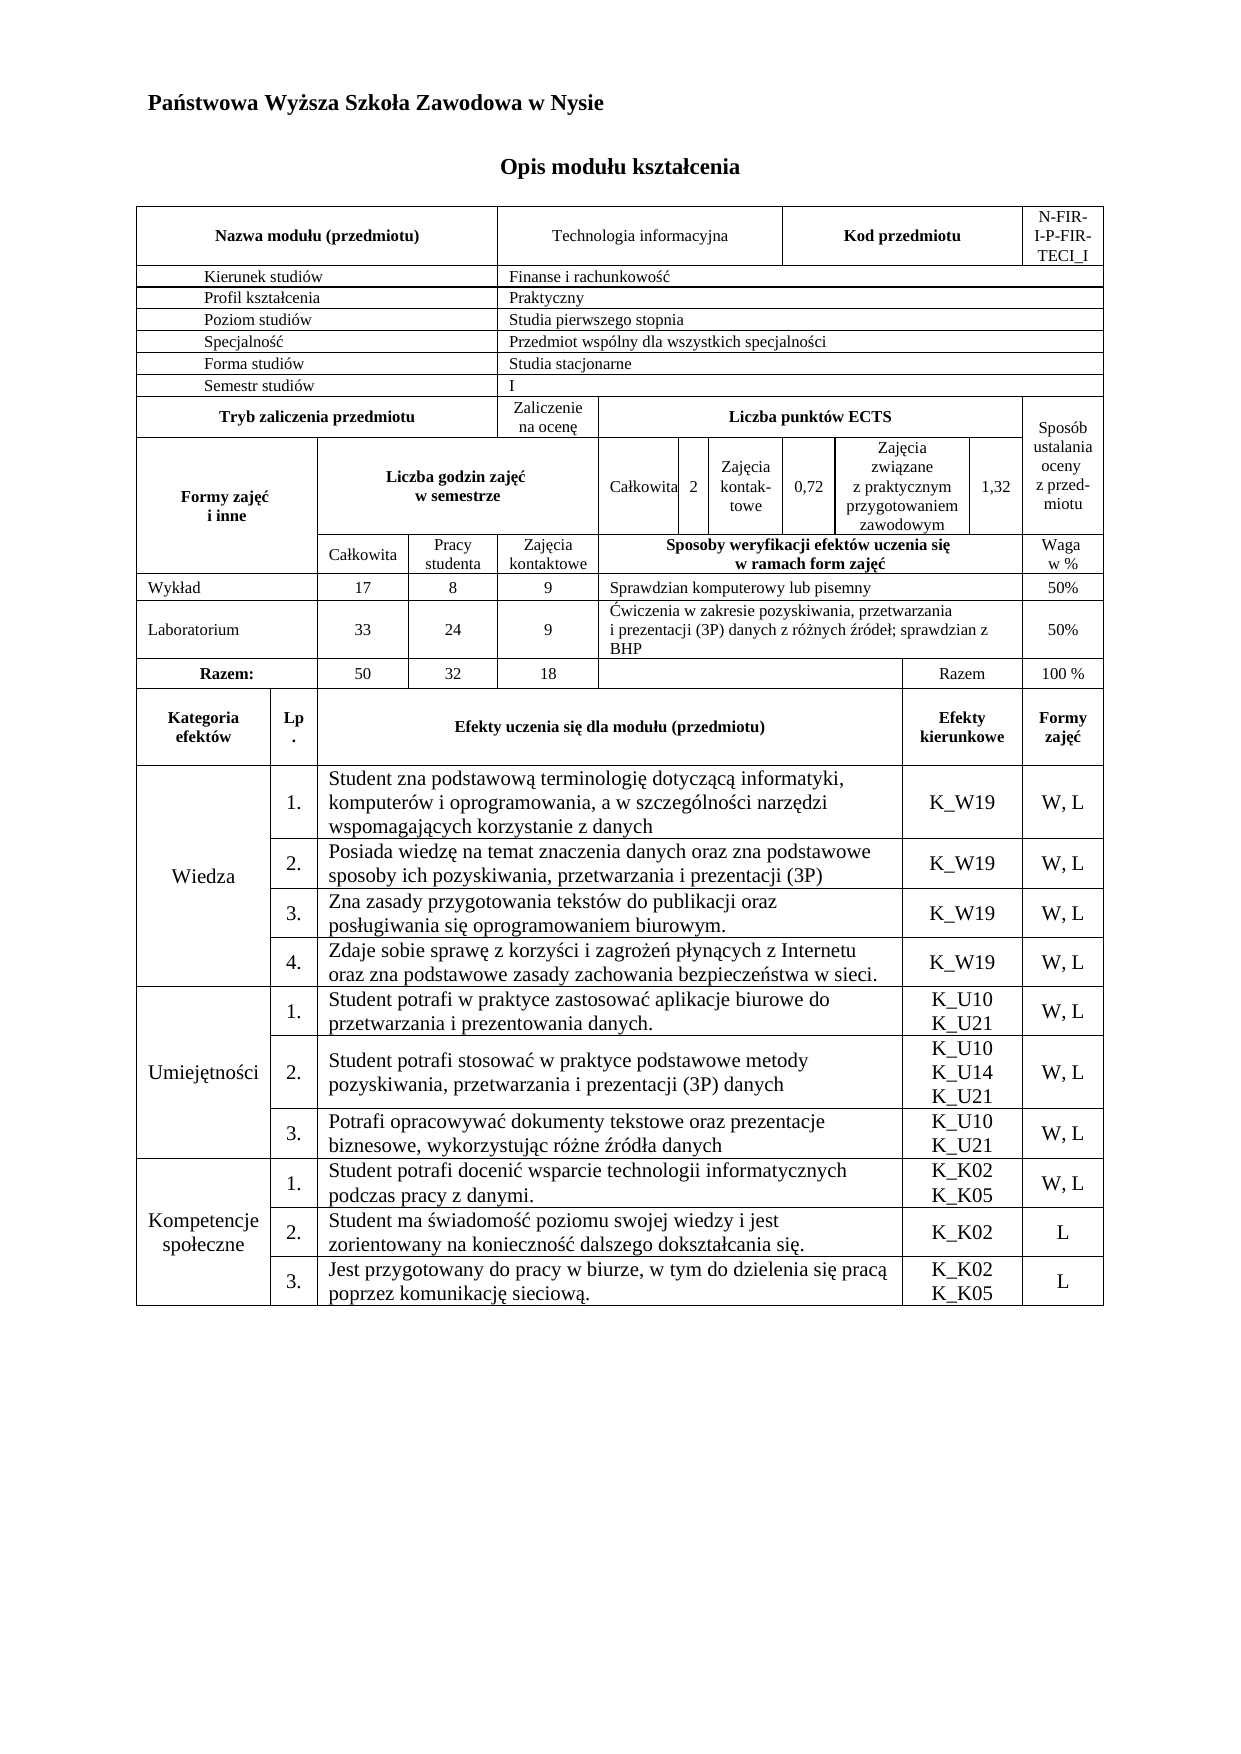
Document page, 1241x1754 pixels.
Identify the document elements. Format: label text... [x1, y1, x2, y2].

table_cell 32 [409, 659, 497, 687]
table_cell K_K02 [903, 1208, 1022, 1256]
table_cell Całkowita [318, 535, 408, 573]
table_cell Poziom studiów [137, 309, 497, 330]
text Opis modułu kształcenia [148, 153, 1092, 180]
table_cell W, L [1023, 1036, 1103, 1108]
table_cell Pracy studenta [409, 535, 497, 573]
table_cell Student potrafi stosować w praktyce podstawowe metody pozyskiwania, przetwarzania i prezentacji (3P) danych [318, 1036, 902, 1108]
table_cell [599, 659, 902, 687]
table_cell Lp. [271, 689, 317, 765]
table_cell 50 [318, 659, 408, 687]
table_cell Profil kształcenia [137, 288, 497, 308]
table_cell Razem: [137, 659, 317, 687]
table_cell Zajęcia kontaktowe [498, 535, 598, 573]
table_cell Zaliczenie na ocenę [498, 397, 598, 437]
table_cell Liczba punktów ECTS [599, 397, 1022, 437]
table_header Technologia informacyjna [498, 207, 782, 264]
table_cell W, L [1023, 766, 1103, 838]
table_cell Sposoby weryfikacji efektów uczenia się w ramach form zajęć [599, 535, 1022, 573]
table_cell 2. [271, 1036, 317, 1108]
table_cell Specjalność [137, 331, 497, 352]
table_cell Wykład [137, 574, 317, 600]
table_cell K_W19 [903, 889, 1022, 937]
table_cell K_U10 K_U21 [903, 987, 1022, 1035]
table_header N-FIR-I-P-FIR-TECI_I [1023, 207, 1103, 264]
table_cell Potrafi opracowywać dokumenty tekstowe oraz prezentacje biznesowe, wykorzystując różne źródła danych [318, 1109, 902, 1157]
table_cell W, L [1023, 938, 1103, 986]
table_cell W, L [1023, 1109, 1103, 1157]
table_cell 1. [271, 766, 317, 838]
table_cell Finanse i rachunkowość [498, 266, 1103, 286]
table_cell Sposób ustalania oceny z przed-miotu [1023, 397, 1103, 534]
table_cell Student zna podstawową terminologię dotyczącą informatyki, komputerów i oprogramowania, a w szczególności narzędzi wspomagających korzystanie z danych [318, 766, 902, 838]
table_cell Student ma świadomość poziomu swojej wiedzy i jest zorientowany na konieczność dalszego dokształcania się. [318, 1208, 902, 1256]
table_cell Studia stacjonarne [498, 353, 1103, 374]
table_cell 50% [1023, 574, 1103, 600]
table_cell W, L [1023, 1159, 1103, 1207]
table_cell Ćwiczenia w zakresie pozyskiwania, przetwarzania i prezentacji (3P) danych z różnych źródeł; sprawdzian z BHP [599, 601, 1022, 658]
table_cell Przedmiot wspólny dla wszystkich specjalności [498, 331, 1103, 352]
table_cell Zajęcia kontak-towe [709, 438, 782, 534]
table_cell 1. [271, 987, 317, 1035]
table_cell 2 [679, 438, 708, 534]
table_cell 50% [1023, 601, 1103, 658]
table_cell Jest przygotowany do pracy w biurze, w tym do dzielenia się pracą poprzez komunikację sieciową. [318, 1257, 902, 1305]
table_cell Sprawdzian komputerowy lub pisemny [599, 574, 1022, 600]
table_cell W, L [1023, 889, 1103, 937]
table_cell Liczba godzin zajęć w semestrze [318, 438, 598, 534]
table_cell K_U10 K_U21 [903, 1109, 1022, 1157]
table_cell Kierunek studiów [137, 266, 497, 286]
table_cell Kompetencje społeczne [137, 1159, 270, 1305]
table_cell K_W19 [903, 766, 1022, 838]
table_cell Posiada wiedzę na temat znaczenia danych oraz zna podstawowe sposoby ich pozyskiwania, przetwarzania i prezentacji (3P) [318, 839, 902, 887]
table_cell K_W19 [903, 938, 1022, 986]
table_cell 1,32 [970, 438, 1022, 534]
table_cell 8 [409, 574, 497, 600]
table_cell Praktyczny [498, 288, 1103, 308]
table_cell 33 [318, 601, 408, 658]
table_cell 9 [498, 601, 598, 658]
table_cell K_K02 K_K05 [903, 1159, 1022, 1207]
table_cell Zajęcia związane z praktycznym przygotowaniem zawodowym [836, 438, 969, 534]
table_cell L [1023, 1257, 1103, 1305]
table_cell 2. [271, 1208, 317, 1256]
table_cell 3. [271, 1109, 317, 1157]
table_cell 24 [409, 601, 497, 658]
table_cell Student potrafi docenić wsparcie technologii informatycznych podczas pracy z danymi. [318, 1159, 902, 1207]
table_cell I [498, 375, 1103, 396]
table_cell 17 [318, 574, 408, 600]
table_cell K_K02 K_K05 [903, 1257, 1022, 1305]
table_cell K_U10 K_U14 K_U21 [903, 1036, 1022, 1108]
table_cell W, L [1023, 987, 1103, 1035]
table_cell Studia pierwszego stopnia [498, 309, 1103, 330]
table_cell Zdaje sobie sprawę z korzyści i zagrożeń płynących z Internetu oraz zna podstawowe zasady zachowania bezpieczeństwa w sieci. [318, 938, 902, 986]
table_cell Forma studiów [137, 353, 497, 374]
table_cell 0,72 [783, 438, 834, 534]
table_cell Zna zasady przygotowania tekstów do publikacji oraz posługiwania się oprogramowaniem biurowym. [318, 889, 902, 937]
table_cell 2. [271, 839, 317, 887]
table_cell 18 [498, 659, 598, 687]
table_cell Wiedza [137, 766, 270, 986]
table_cell Formy zajęć [1023, 689, 1103, 765]
table_cell Całkowita [599, 438, 678, 534]
table_cell Tryb zaliczenia przedmiotu [137, 397, 497, 437]
table_cell Kategoria efektów [137, 689, 270, 765]
table_cell Razem [903, 659, 1022, 687]
table_header Kod przedmiotu [783, 207, 1022, 264]
table_cell W, L [1023, 839, 1103, 887]
table_cell 9 [498, 574, 598, 600]
table_cell Umiejętności [137, 987, 270, 1157]
table_cell L [1023, 1208, 1103, 1256]
table_cell 3. [271, 1257, 317, 1305]
table_cell Efekty kierunkowe [903, 689, 1022, 765]
table_cell 100 % [1023, 659, 1103, 687]
table_cell Efekty uczenia się dla modułu (przedmiotu) [318, 689, 902, 765]
table_cell 3. [271, 889, 317, 937]
table_cell Student potrafi w praktyce zastosować aplikacje biurowe do przetwarzania i prezentowania danych. [318, 987, 902, 1035]
text Państwowa Wyższa Szkoła Zawodowa w Nysie [148, 89, 1092, 115]
table_cell K_W19 [903, 839, 1022, 887]
table_cell Semestr studiów [137, 375, 497, 396]
table_cell Laboratorium [137, 601, 317, 658]
table_header Nazwa modułu (przedmiotu) [137, 207, 497, 264]
table_cell Formy zajęć i inne [137, 438, 317, 573]
table_cell 1. [271, 1159, 317, 1207]
table_cell Waga w % [1023, 535, 1103, 573]
table_cell 4. [271, 938, 317, 986]
